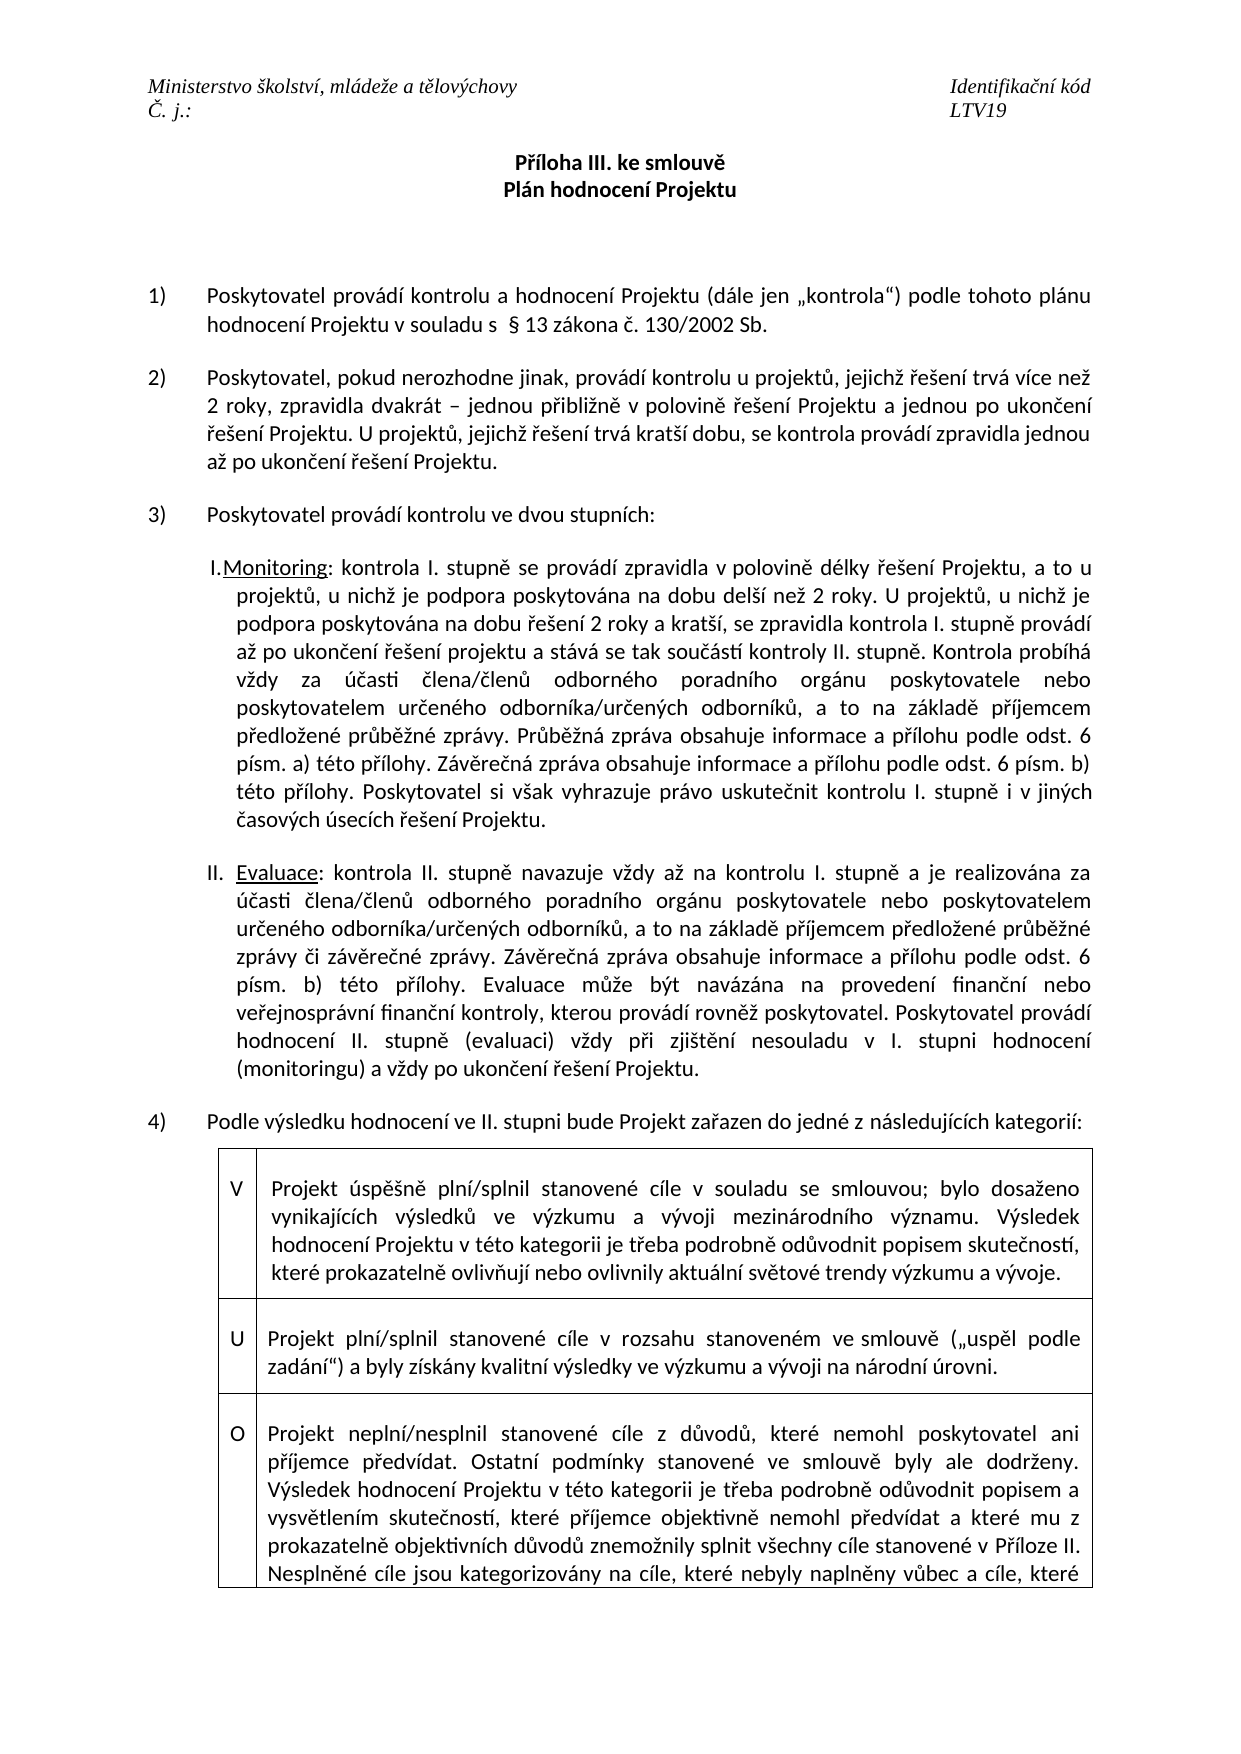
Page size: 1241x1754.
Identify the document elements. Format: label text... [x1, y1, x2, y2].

list Poskytovatel provádí kontrolu ve dvou stupních: [148, 500, 1093, 528]
text II. Evaluace: kontrola II. stupně navazuje vždy až na kontrolu I. stupně a je realizována za účasti člena/členů odborného poradního orgánu poskytovatele nebo poskytovatelem určeného odborníka/určených odborníků, a to na základě příjemcem předložené průběžné zprávy či závěrečné zprávy. Závěrečná zpráva obsahuje informace a přílohu podle odst. 6 písm. b) této přílohy. Evaluace může být navázána na provedení finanční nebo veřejnosprávní finanční kontroly, kterou provádí rovněž poskytovatel. Poskytovatel provádí hodnocení II. stupně (evaluaci) vždy při zjištění nesouladu v I. stupni hodnocení (monitoringu) a vždy po ukončení řešení Projektu. [207, 858, 1093, 1082]
list Poskytovatel provádí kontrolu a hodnocení Projektu (dále jen „kontrola“) podle tohoto plánu hodnocení Projektu v souladu s § 13 zákona č. 130/2002 Sb. [148, 282, 1093, 338]
list Podle výsledku hodnocení ve II. stupni bude Projekt zařazen do jedné z následujících kategorií: [148, 1107, 1093, 1135]
table_header V [219, 1149, 256, 1298]
list Monitoring: kontrola I. stupně se provádí zpravidla v polovině délky řešení Projektu, a to u projektů, u nichž je podpora poskytována na dobu delší než 2 roky. U projektů, u nichž je podpora poskytována na dobu řešení 2 roky a kratší, se zpravidla kontrola I. stupně provádí až po ukončení řešení projektu a stává se tak součástí kontroly II. stupně. Kontrola probíhá vždy za účasti člena/členů odborného poradního orgánu poskytovatele nebo poskytovatelem určeného odborníka/určených odborníků, a to na základě příjemcem předložené průběžné zprávy. Průběžná zpráva obsahuje informace a přílohu podle odst. 6 písm. a) této přílohy. Závěrečná zpráva obsahuje informace a přílohu podle odst. 6 písm. b) této přílohy. Poskytovatel si však vyhrazuje právo uskutečnit kontrolu I. stupně i v jiných časových úsecích řešení Projektu. [221, 553, 1093, 833]
table_header Projekt úspěšně plní/splnil stanovené cíle v souladu se smlouvou; bylo dosaženo vynikajících výsledků ve výzkumu a vývoji mezinárodního významu. Výsledek hodnocení Projektu v této kategorii je třeba podrobně odůvodnit popisem skutečností, které prokazatelně ovlivňují nebo ovlivnily aktuální světové trendy výzkumu a vývoje. [257, 1149, 1092, 1298]
table_cell Projekt plní/splnil stanovené cíle v rozsahu stanoveném ve smlouvě („uspěl podle zadání“) a byly získány kvalitní výsledky ve výzkumu a vývoji na národní úrovni. [257, 1299, 1092, 1393]
text Příloha III. ke smlouvě [148, 148, 1093, 176]
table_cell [257, 1394, 1092, 1587]
text Plán hodnocení Projektu [148, 176, 1093, 204]
table_cell O [219, 1394, 256, 1587]
list Poskytovatel, pokud nerozhodne jinak, provádí kontrolu u projektů, jejichž řešení trvá více než 2 roky, zpravidla dvakrát – jednou přibližně v polovině řešení Projektu a jednou po ukončení řešení Projektu. U projektů, jejichž řešení trvá kratší dobu, se kontrola provádí zpravidla jednou až po ukončení řešení Projektu. [148, 363, 1093, 475]
table_cell U [219, 1299, 256, 1393]
